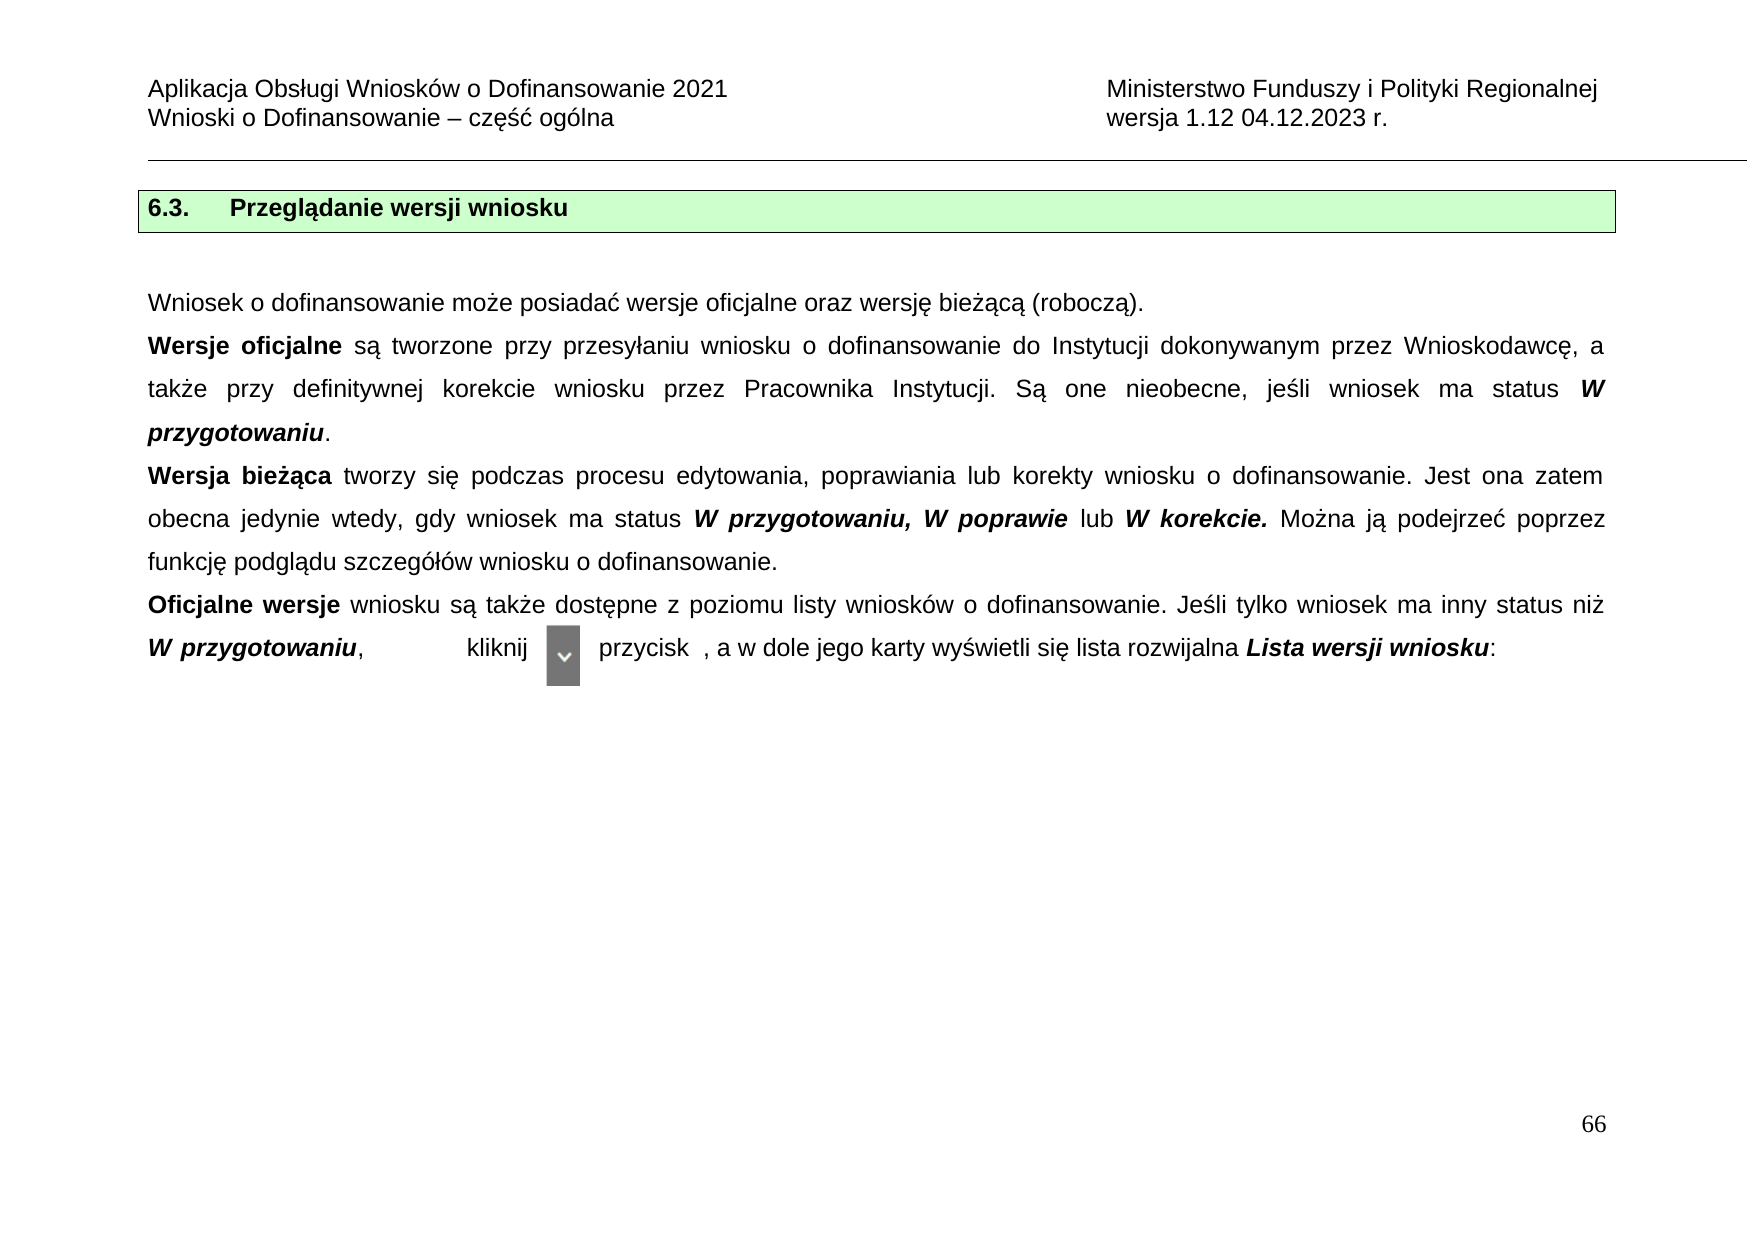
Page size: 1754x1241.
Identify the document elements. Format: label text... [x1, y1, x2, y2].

text Oficjalne wersje wniosku są także dostępne z poziomu listy wniosków o dofinansowanie. Jeśli tylko wniosek ma inny status niż W przygotowaniu, kliknij przycisk , a w dole jego karty wyświetli się lista rozwijalna Lista wersji wniosku: [148, 590, 1606, 662]
text Wersja bieżąca tworzy się podczas procesu edytowania, poprawiania lub korekty wniosku o dofinansowanie. Jest ona zatem obecna jedynie wtedy, gdy wniosek ma status W przygotowaniu, W poprawie lub W korekcie. Można ją podejrzeć poprzez funkcję podglądu szczegółów wniosku o dofinansowanie. [148, 461, 1606, 576]
subtitle Przeglądanie wersji wniosku [139, 191, 1615, 232]
picture [545, 623, 580, 683]
text Wniosek o dofinansowanie może posiadać wersje oficjalne oraz wersję bieżącą (roboczą). [148, 288, 1606, 317]
text Wersje oficjalne są tworzone przy przesyłaniu wniosku o dofinansowanie do Instytucji dokonywanym przez Wnioskodawcę, a także przy definitywnej korekcie wniosku przez Pracownika Instytucji. Są one nieobecne, jeśli wniosek ma status W przygotowaniu. [148, 331, 1606, 446]
